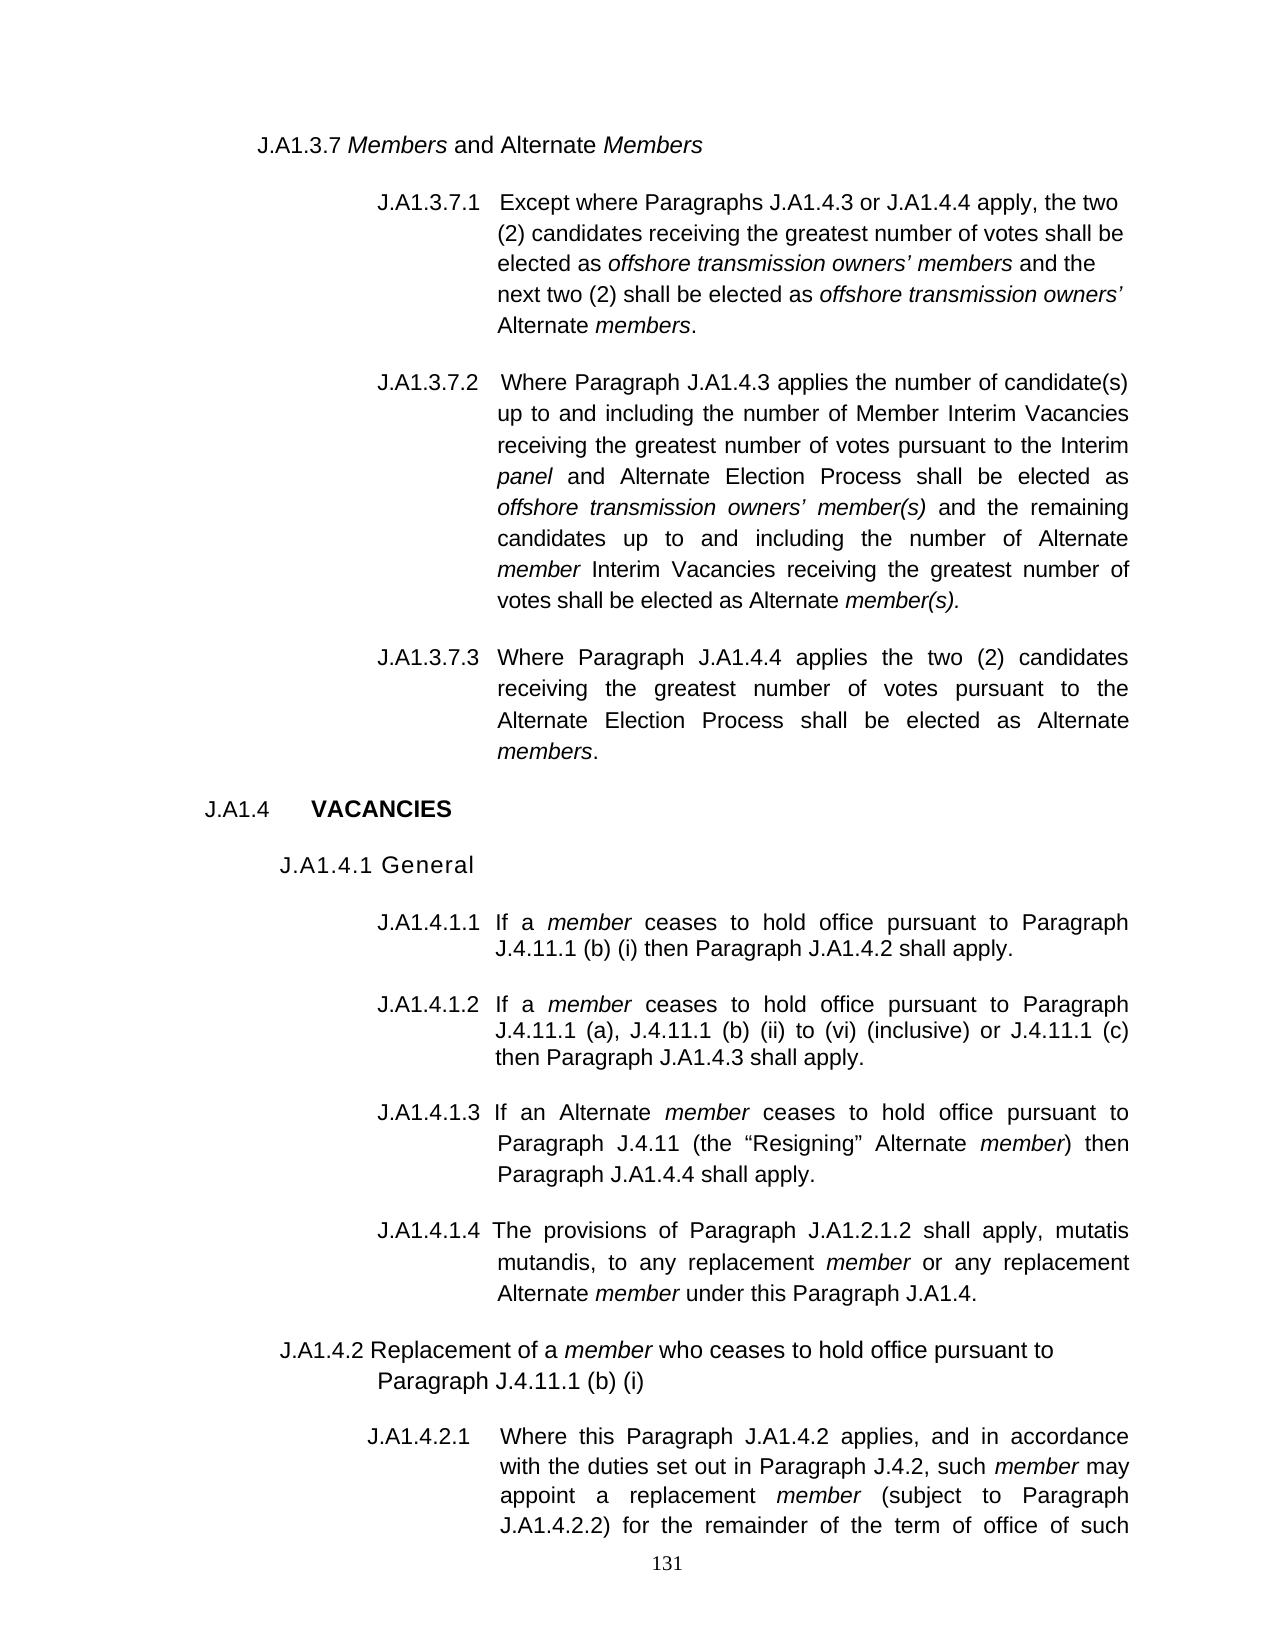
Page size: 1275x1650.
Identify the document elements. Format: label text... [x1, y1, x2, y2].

text J.A1.4.1.3 If an Alternate member ceases to hold office pursuant to Paragraph J.4.11 (the “Resigning” Alternate member) then Paragraph J.A1.4.4 shall apply. [377, 1095, 1129, 1189]
text J.A1.4.1.1 If a member ceases to hold office pursuant to Paragraph J.4.11.1 (b) (i) then Paragraph J.A1.4.2 shall apply. [377, 909, 1129, 962]
text J.A1.3.7.2 Where Paragraph J.A1.4.3 applies the number of candidate(s) up to and including the number of Member Interim Vacancies receiving the greatest number of votes pursuant to the Interim panel and Alternate Election Process shall be elected as offshore transmission owners’ member(s) and the remaining candidates up to and including the number of Alternate member Interim Vacancies receiving the greatest number of votes shall be elected as Alternate member(s). [377, 366, 1129, 615]
text J.A1.4.1.2 If a member ceases to hold office pursuant to Paragraph J.4.11.1 (a), J.4.11.1 (b) (ii) to (vi) (inclusive) or J.4.11.1 (c) then Paragraph J.A1.4.3 shall apply. [377, 991, 1129, 1070]
text J.A1.4.2 Replacement of a member who ceases to hold office pursuant to Paragraph J.4.11.1 (b) (i) [279, 1333, 1054, 1396]
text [367, 1421, 1129, 1539]
text J.A1.4.1.4 The provisions of Paragraph J.A1.2.1.2 shall apply, mutatis mutandis, to any replacement member or any replacement Alternate member under this Paragraph J.A1.4. [377, 1214, 1129, 1307]
text J.A1.3.7.3 Where Paragraph J.A1.4.4 applies the two (2) candidates receiving the greatest number of votes pursuant to the Alternate Election Process shall be elected as Alternate members. [377, 640, 1129, 766]
text J.A1.4 VACANCIES [204, 796, 1129, 823]
text J.A1.4.1 General [279, 852, 1129, 879]
text J.A1.3.7.1 Except where Paragraphs J.A1.4.3 or J.A1.4.4 apply, the two (2) candidates receiving the greatest number of votes shall be elected as offshore transmission owners’ members and the next two (2) shall be elected as offshore transmission owners’ Alternate members. [377, 186, 1129, 340]
text J.A1.3.7 Members and Alternate Members [257, 132, 1129, 159]
